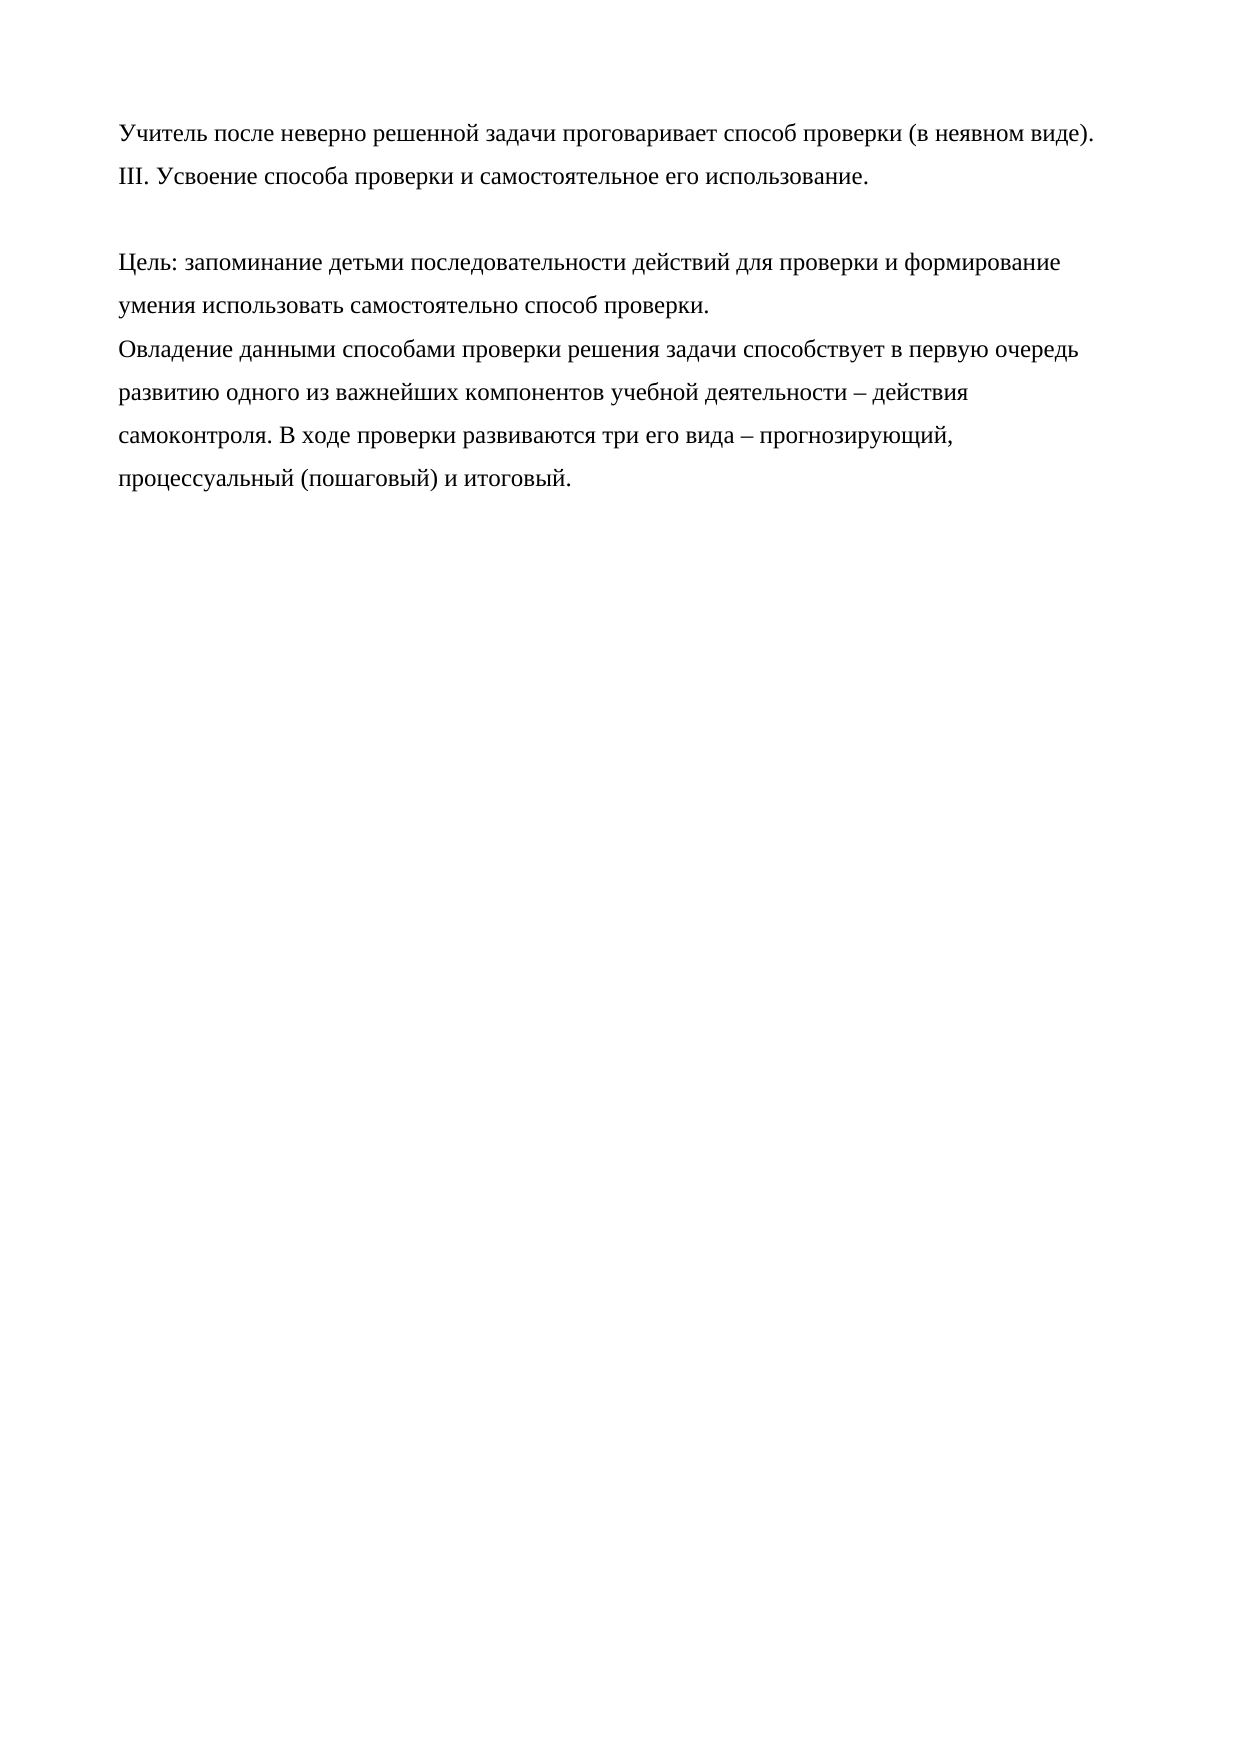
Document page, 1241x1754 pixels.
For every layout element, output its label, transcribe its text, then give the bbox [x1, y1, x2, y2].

text III. Усвоение способа проверки и самостоятельное его использование. [118, 161, 1122, 190]
text Цель: запоминание детьми последовательности действий для проверки и формирование умения использовать самостоятельно способ проверки. [118, 247, 1122, 319]
text Овладение данными способами проверки решения задачи способствует в первую очередь развитию одного из важнейших компонентов учебной деятельности – действия самоконтроля. В ходе проверки развиваются три его вида – прогнозирующий, процессуальный (пошаговый) и итоговый. [118, 334, 1122, 492]
text Учитель после неверно решенной задачи проговаривает способ проверки (в неявном виде). [118, 118, 1122, 147]
